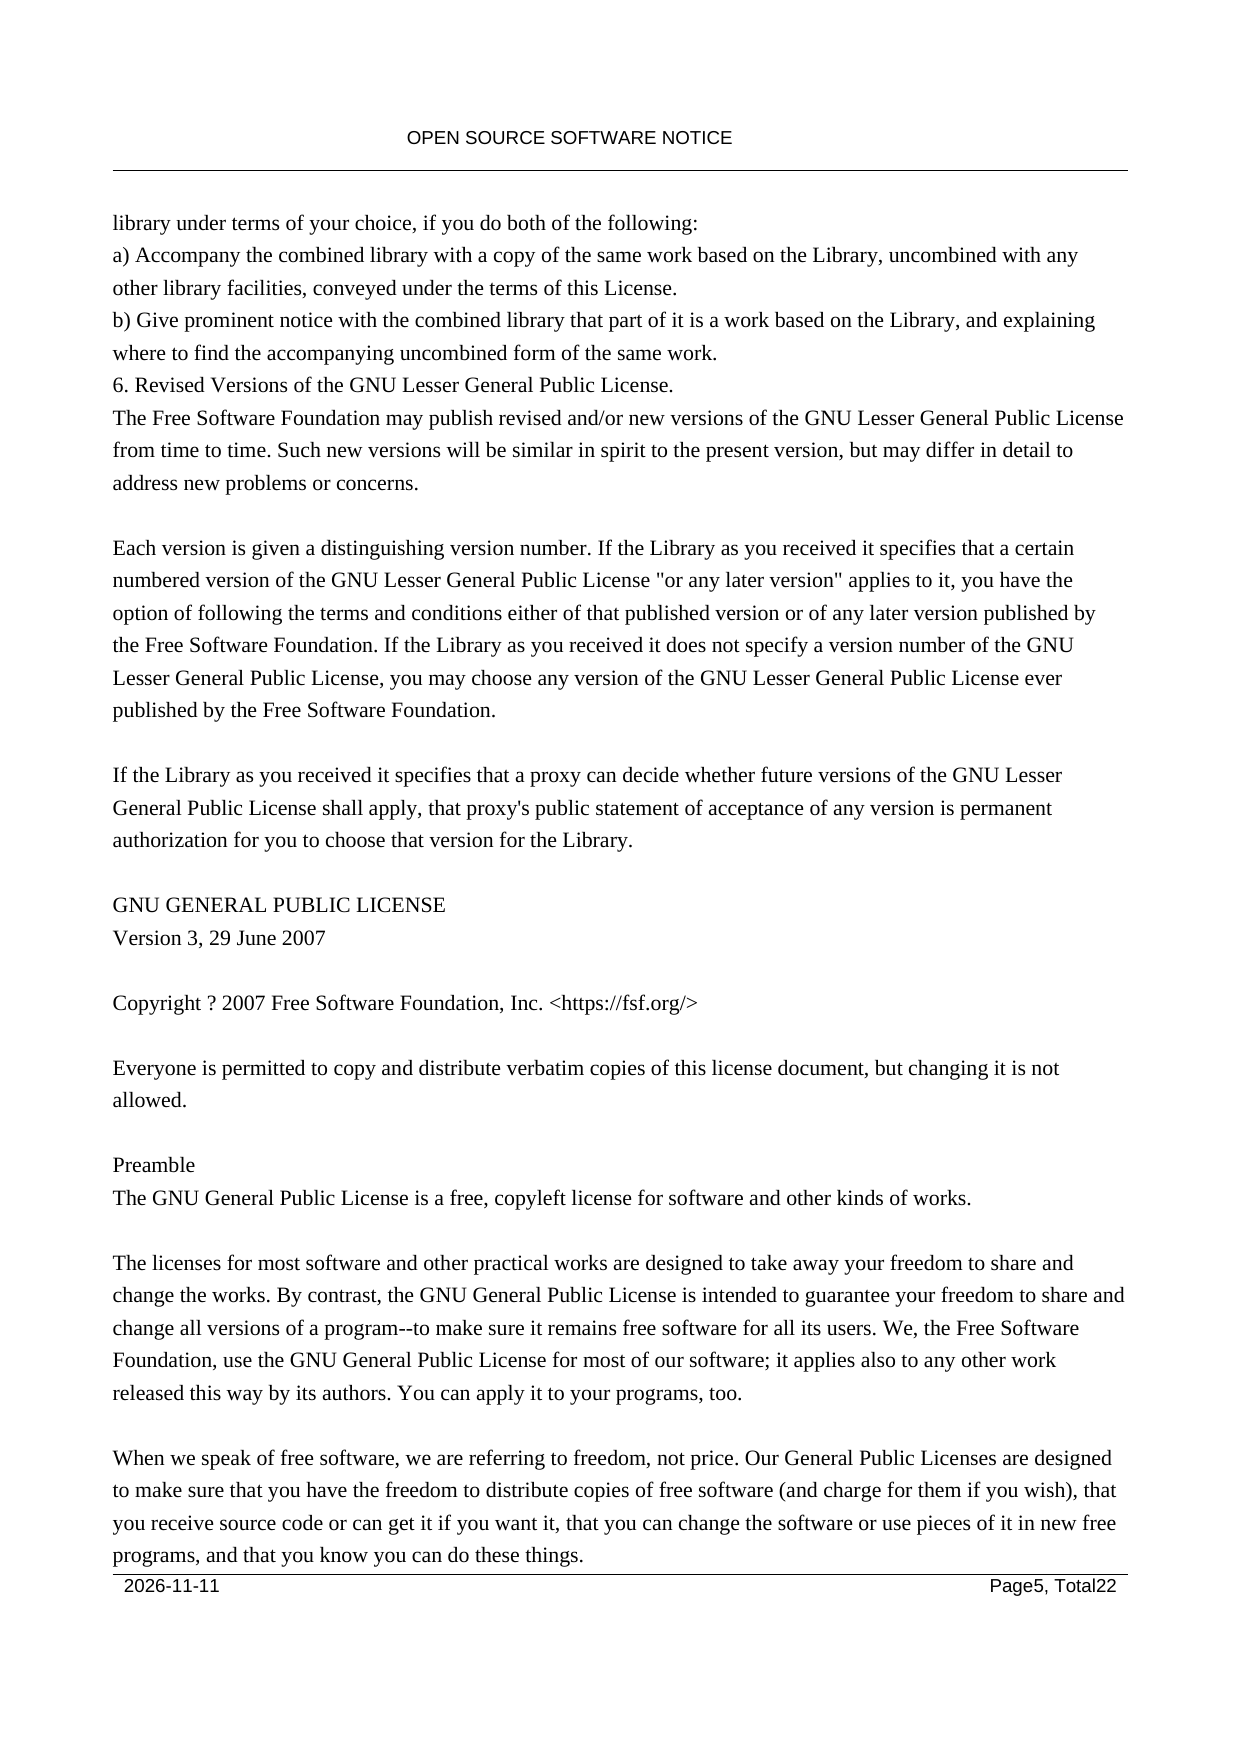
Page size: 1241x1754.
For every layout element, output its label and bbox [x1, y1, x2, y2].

text [112, 206, 1128, 1571]
